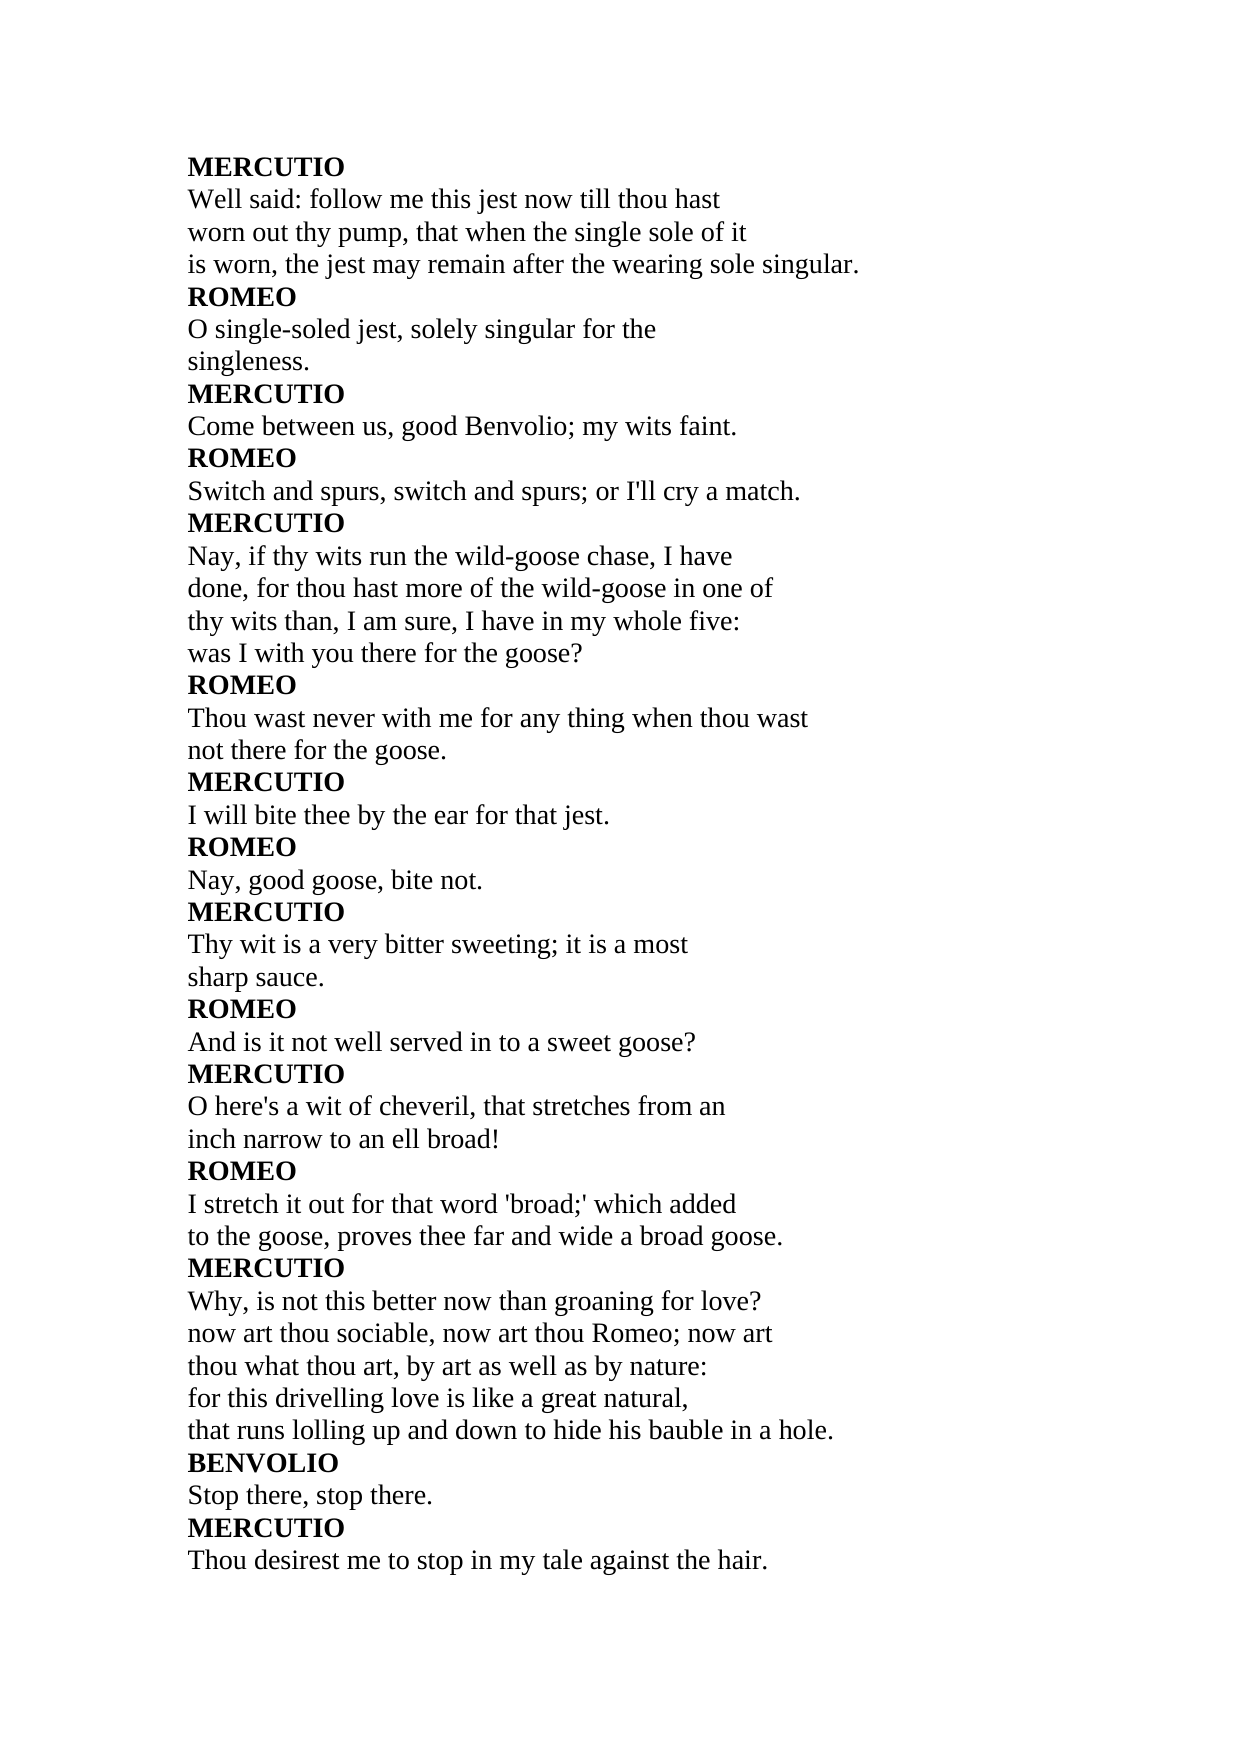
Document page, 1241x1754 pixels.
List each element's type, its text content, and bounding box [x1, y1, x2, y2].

text ROMEO [187, 279, 1053, 312]
text Stop there, stop there. [187, 1478, 1053, 1511]
text MERCUTIO [187, 506, 1053, 539]
text Thou wast never with me for any thing when thou wast not there for the goose. [187, 701, 1053, 766]
text ROMEO [187, 442, 1053, 474]
text Thy wit is a very bitter sweeting; it is a most sharp sauce. [187, 927, 1053, 992]
text I stretch it out for that word 'broad;' which added to the goose, proves thee far and wide a broad goose. [187, 1187, 1053, 1251]
text Why, is not this better now than groaning for love? now art thou sociable, now art thou Romeo; now art thou what thou art, by art as well as by nature: for this drivelling love is like a great natural, that runs lolling up and down to hide his bauble in a hole. [187, 1284, 1053, 1446]
text O here's a wit of cheveril, that stretches from an inch narrow to an ell broad! [187, 1089, 1053, 1154]
text MERCUTIO [187, 377, 1053, 409]
text MERCUTIO [187, 150, 1053, 182]
text MERCUTIO [187, 895, 1053, 927]
text Come between us, good Benvolio; my wits faint. [187, 409, 1053, 442]
text ROMEO [187, 668, 1053, 701]
text MERCUTIO [187, 1511, 1053, 1543]
text ROMEO [187, 1154, 1053, 1187]
text Well said: follow me this jest now till thou hast worn out thy pump, that when the single sole of it is worn, the jest may remain after the wearing sole singular. [187, 182, 1053, 279]
text ROMEO [187, 992, 1053, 1025]
text Nay, good goose, bite not. [187, 863, 1053, 895]
text MERCUTIO [187, 1251, 1053, 1284]
text BENVOLIO [187, 1446, 1053, 1478]
text I will bite thee by the ear for that jest. [187, 798, 1053, 830]
text Nay, if thy wits run the wild-goose chase, I have done, for thou hast more of the wild-goose in one of thy wits than, I am sure, I have in my whole five: was I with you there for the goose? [187, 539, 1053, 668]
text MERCUTIO [187, 766, 1053, 798]
text Thou desirest me to stop in my tale against the hair. [187, 1543, 1053, 1575]
text Switch and spurs, switch and spurs; or I'll cry a match. [187, 474, 1053, 506]
text ROMEO [187, 830, 1053, 863]
text MERCUTIO [187, 1057, 1053, 1089]
text And is it not well served in to a sweet goose? [187, 1025, 1053, 1057]
text O single-soled jest, solely singular for the singleness. [187, 312, 1053, 377]
